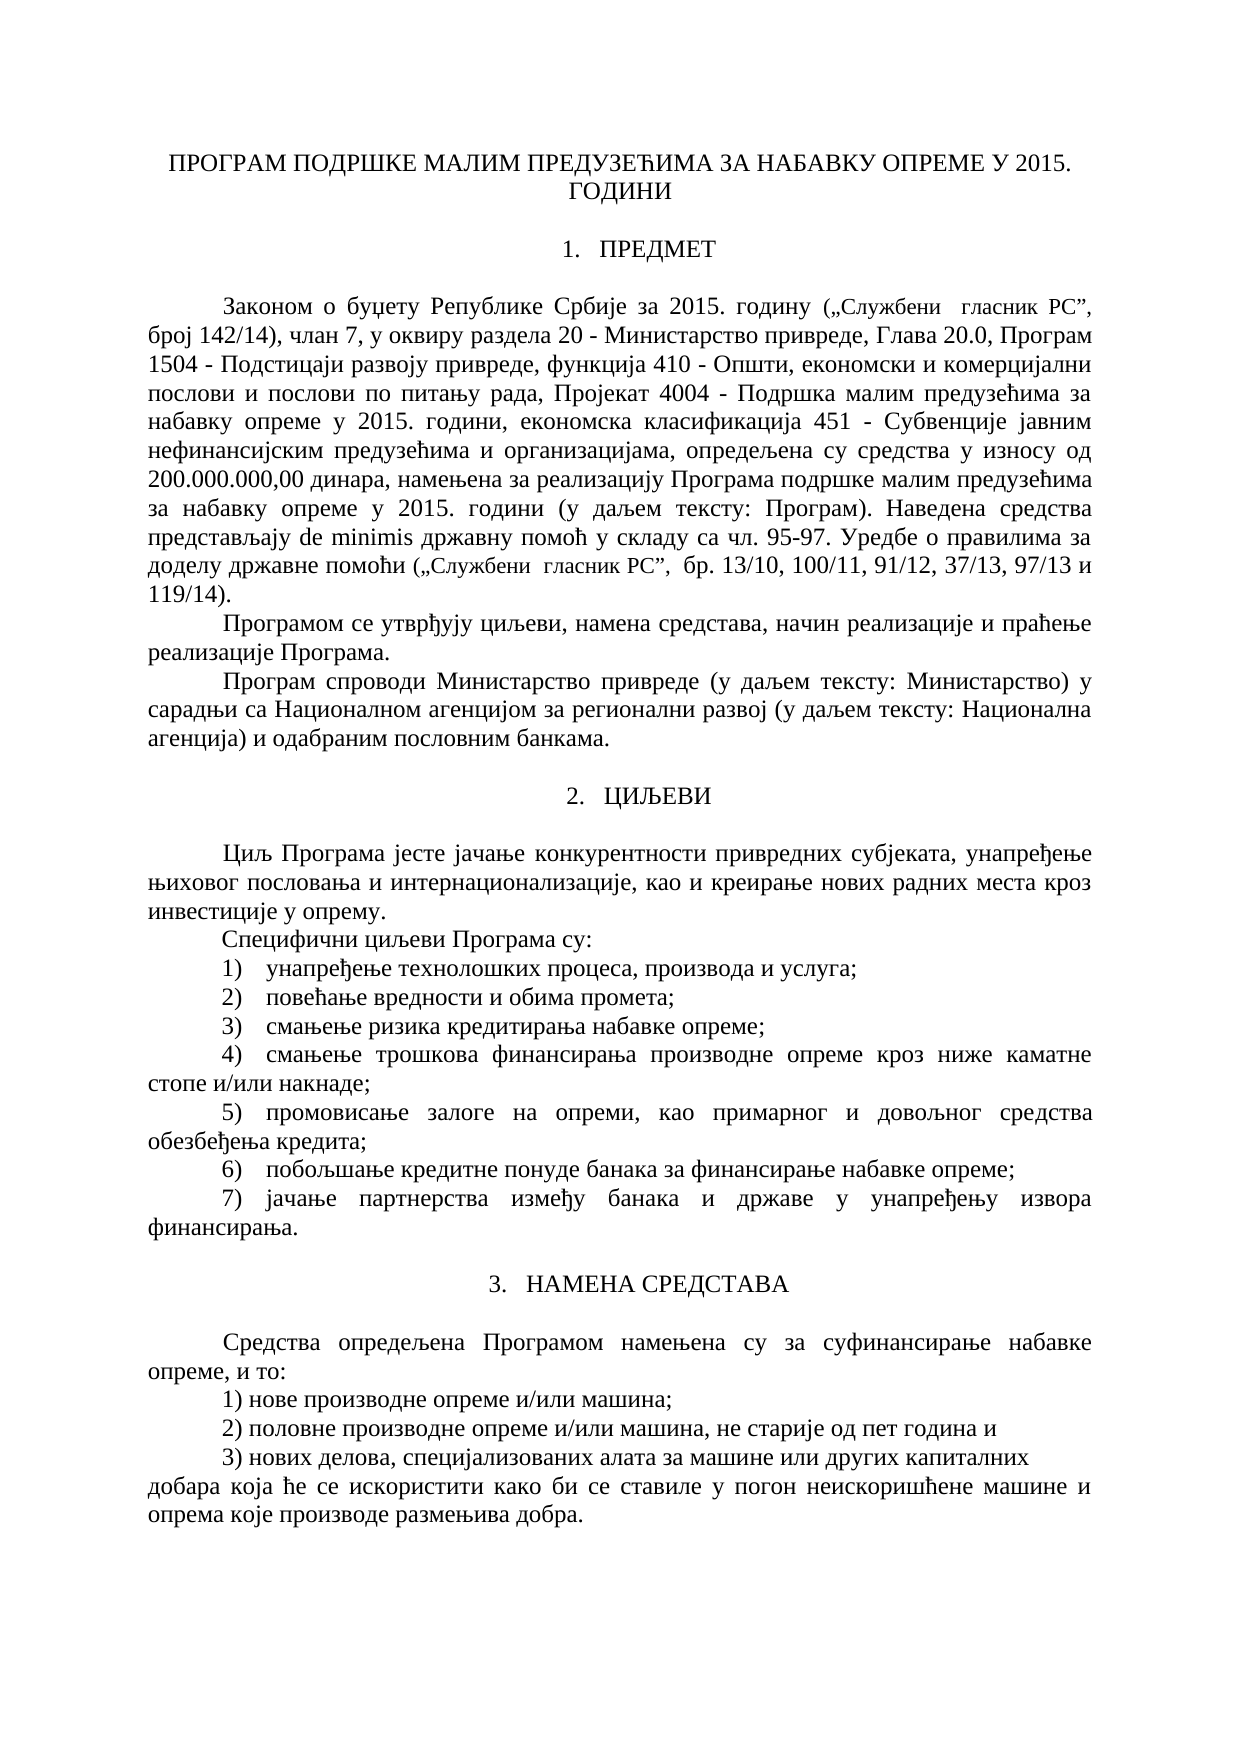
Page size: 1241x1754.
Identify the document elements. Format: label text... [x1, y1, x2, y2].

list смањење трошкова финансирања производне опреме кроз ниже каматне стопе и/или накнаде; [148, 1039, 1093, 1097]
list промовисање залоге на опреми, као примарног и довољног средства обезбеђења кредита; [148, 1097, 1093, 1154]
text Специфични циљеви Програма су: [148, 924, 1093, 953]
list НАМЕНА СРЕДСТАВА [185, 1269, 1093, 1298]
list 1) нове производне опреме и/или машина; [222, 1384, 1093, 1413]
text добара која ће се искористити како би се ставиле у погон неискоришћене машине и опрема које производе размењива добра. [148, 1471, 1093, 1528]
text ПРОГРАМ ПОДРШКЕ МАЛИМ ПРЕДУЗЕЋИМА ЗА НАБАВКУ ОПРЕМЕ У 2015. ГОДИНИ [148, 148, 1093, 205]
text 3) нових делова, специјализованих алата за машине или других капиталних [222, 1442, 1093, 1471]
text Средства опредељена Програмом намењена су за суфинансирање набавке опреме, и то: [148, 1327, 1093, 1384]
list 2) половне производне опреме и/или машина, не старије од пет година и [222, 1413, 1093, 1442]
text Програм спроводи Министарство привреде (у даљем тексту: Министарство) у сарадњи са Националном агенцијом за регионални развој (у даљем тексту: Национална агенција) и одабраним пословним банкама. [148, 666, 1093, 752]
list јачање партнерства између банака и државе у унапређењу извора финансирања. [148, 1183, 1093, 1241]
text Циљ Програма јесте јачање конкурентности привредних субјеката, унапређење њиховог пословања и интернационализације, као и креирање нових радних места кроз инвестиције у опрему. [148, 838, 1093, 924]
list унапређење технолошких процеса, производа и услуга; [221, 953, 1093, 982]
list повећање вредности и обима промета; [221, 982, 1093, 1011]
list смањење ризика кредитирања набавке опреме; [221, 1011, 1093, 1039]
list ЦИЉЕВИ [185, 781, 1093, 809]
list побољшање кредитне понуде банака за финансирање набавке опреме; [148, 1154, 1093, 1183]
text Законом о буџету Републике Србије за 2015. годину („Службени гласник РС”, број 142/14), члан 7, у оквиру раздела 20 - Министарство привреде, Главa 20.0, Програм 1504 - Подстицаји развоју привреде, функција 410 - Општи, економски и комерцијални послови и послови по питању рада, Пројекат 4004 - Подршка малим предузећима за набавку опреме у 2015. години, економска класификација 451 - Субвенције јавним нефинансијским предузећима и организацијама, опредељена су средства у износу од 200.000.000,00 динара, намењена за реализацију Програма подршке малим предузећима за набавку опреме у 2015. години (у даљем тексту: Програм). Наведена средства представљају de minimis државну помоћ у складу са чл. 95-97. Уредбе о правилима за доделу државне помоћи („Службени гласник РС”, бр. 13/10, 100/11, 91/12, 37/13, 97/13 и 119/14). [148, 291, 1093, 608]
text Програмом се утврђују циљеви, намена средстава, начин реализације и праћење реализације Програма. [148, 608, 1093, 666]
list ПРЕДМЕТ [185, 234, 1093, 263]
